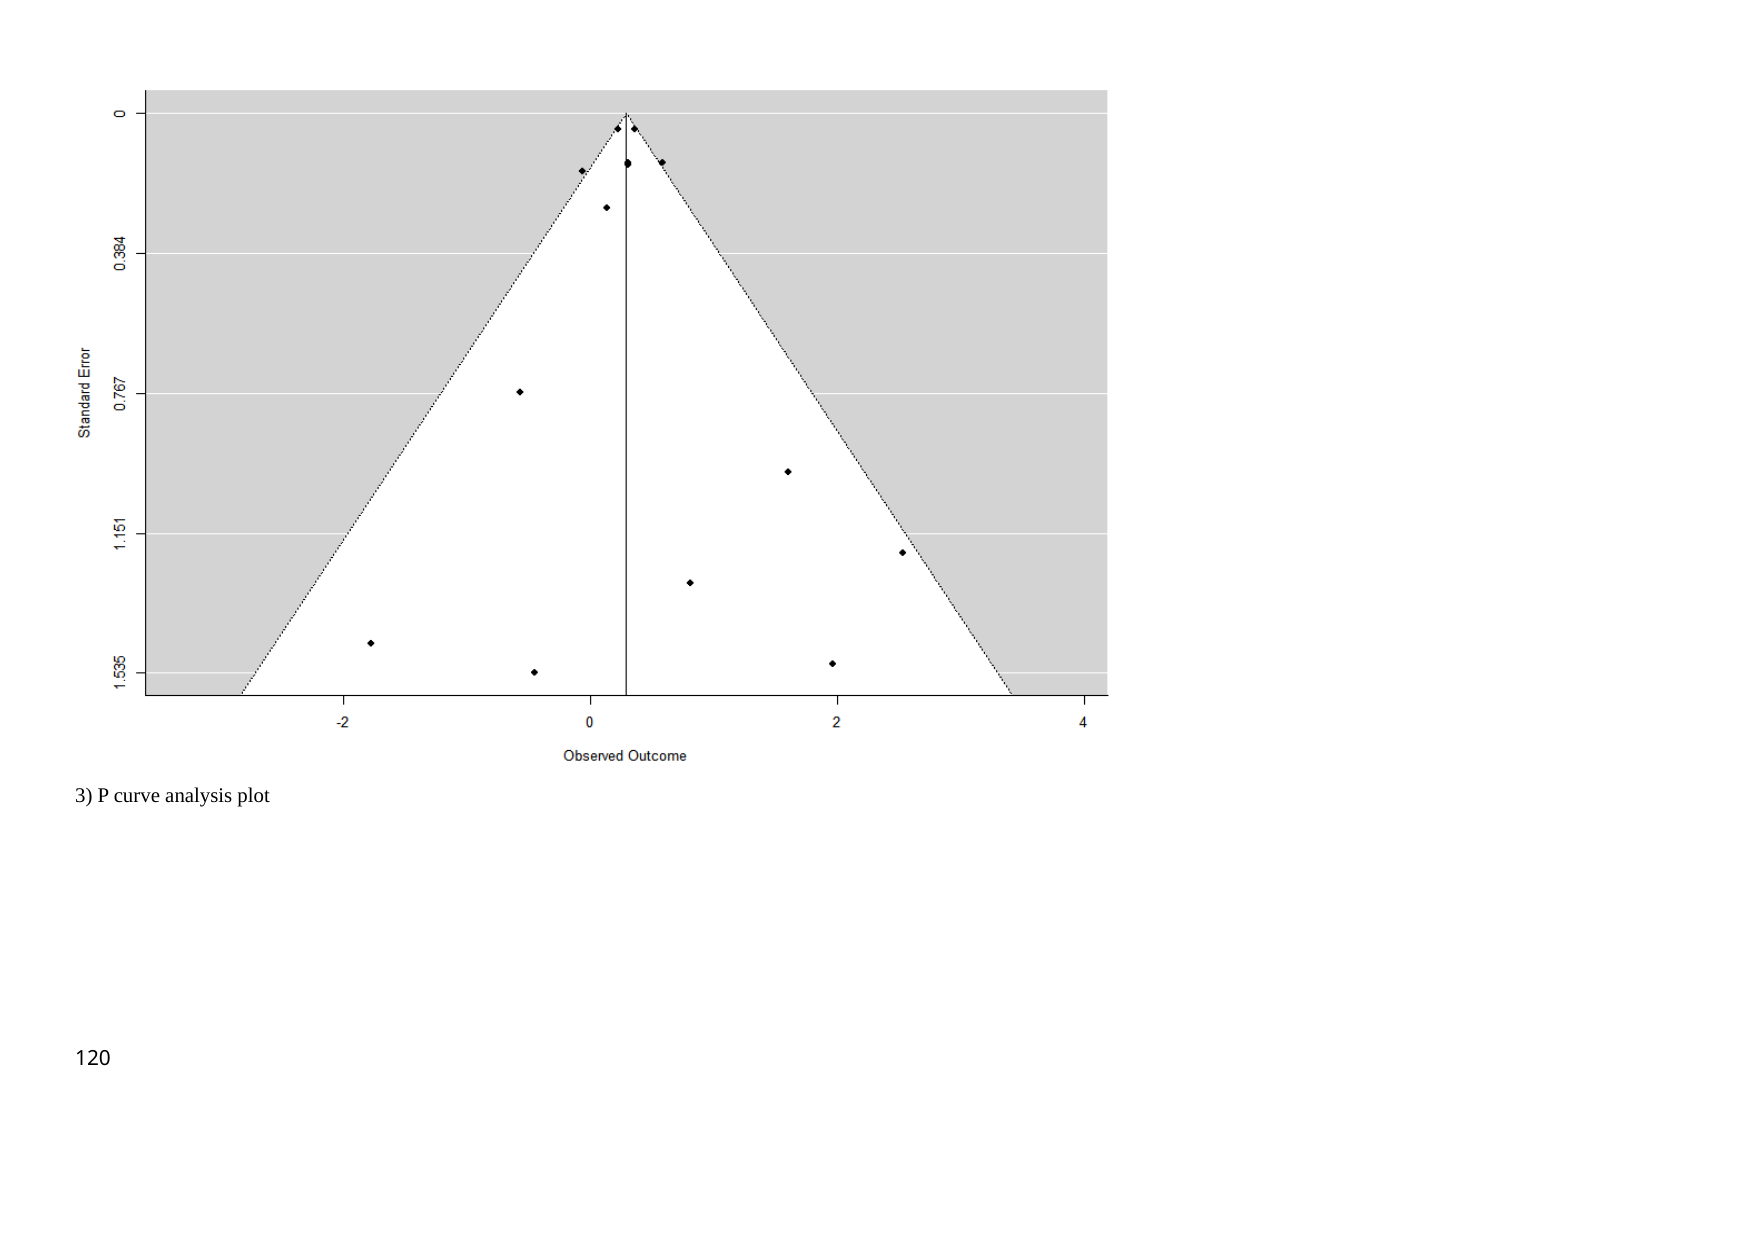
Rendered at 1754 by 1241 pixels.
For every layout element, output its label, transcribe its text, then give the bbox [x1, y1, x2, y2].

picture [75, 75, 1143, 764]
text 3) P curve analysis plot [75, 783, 1679, 807]
